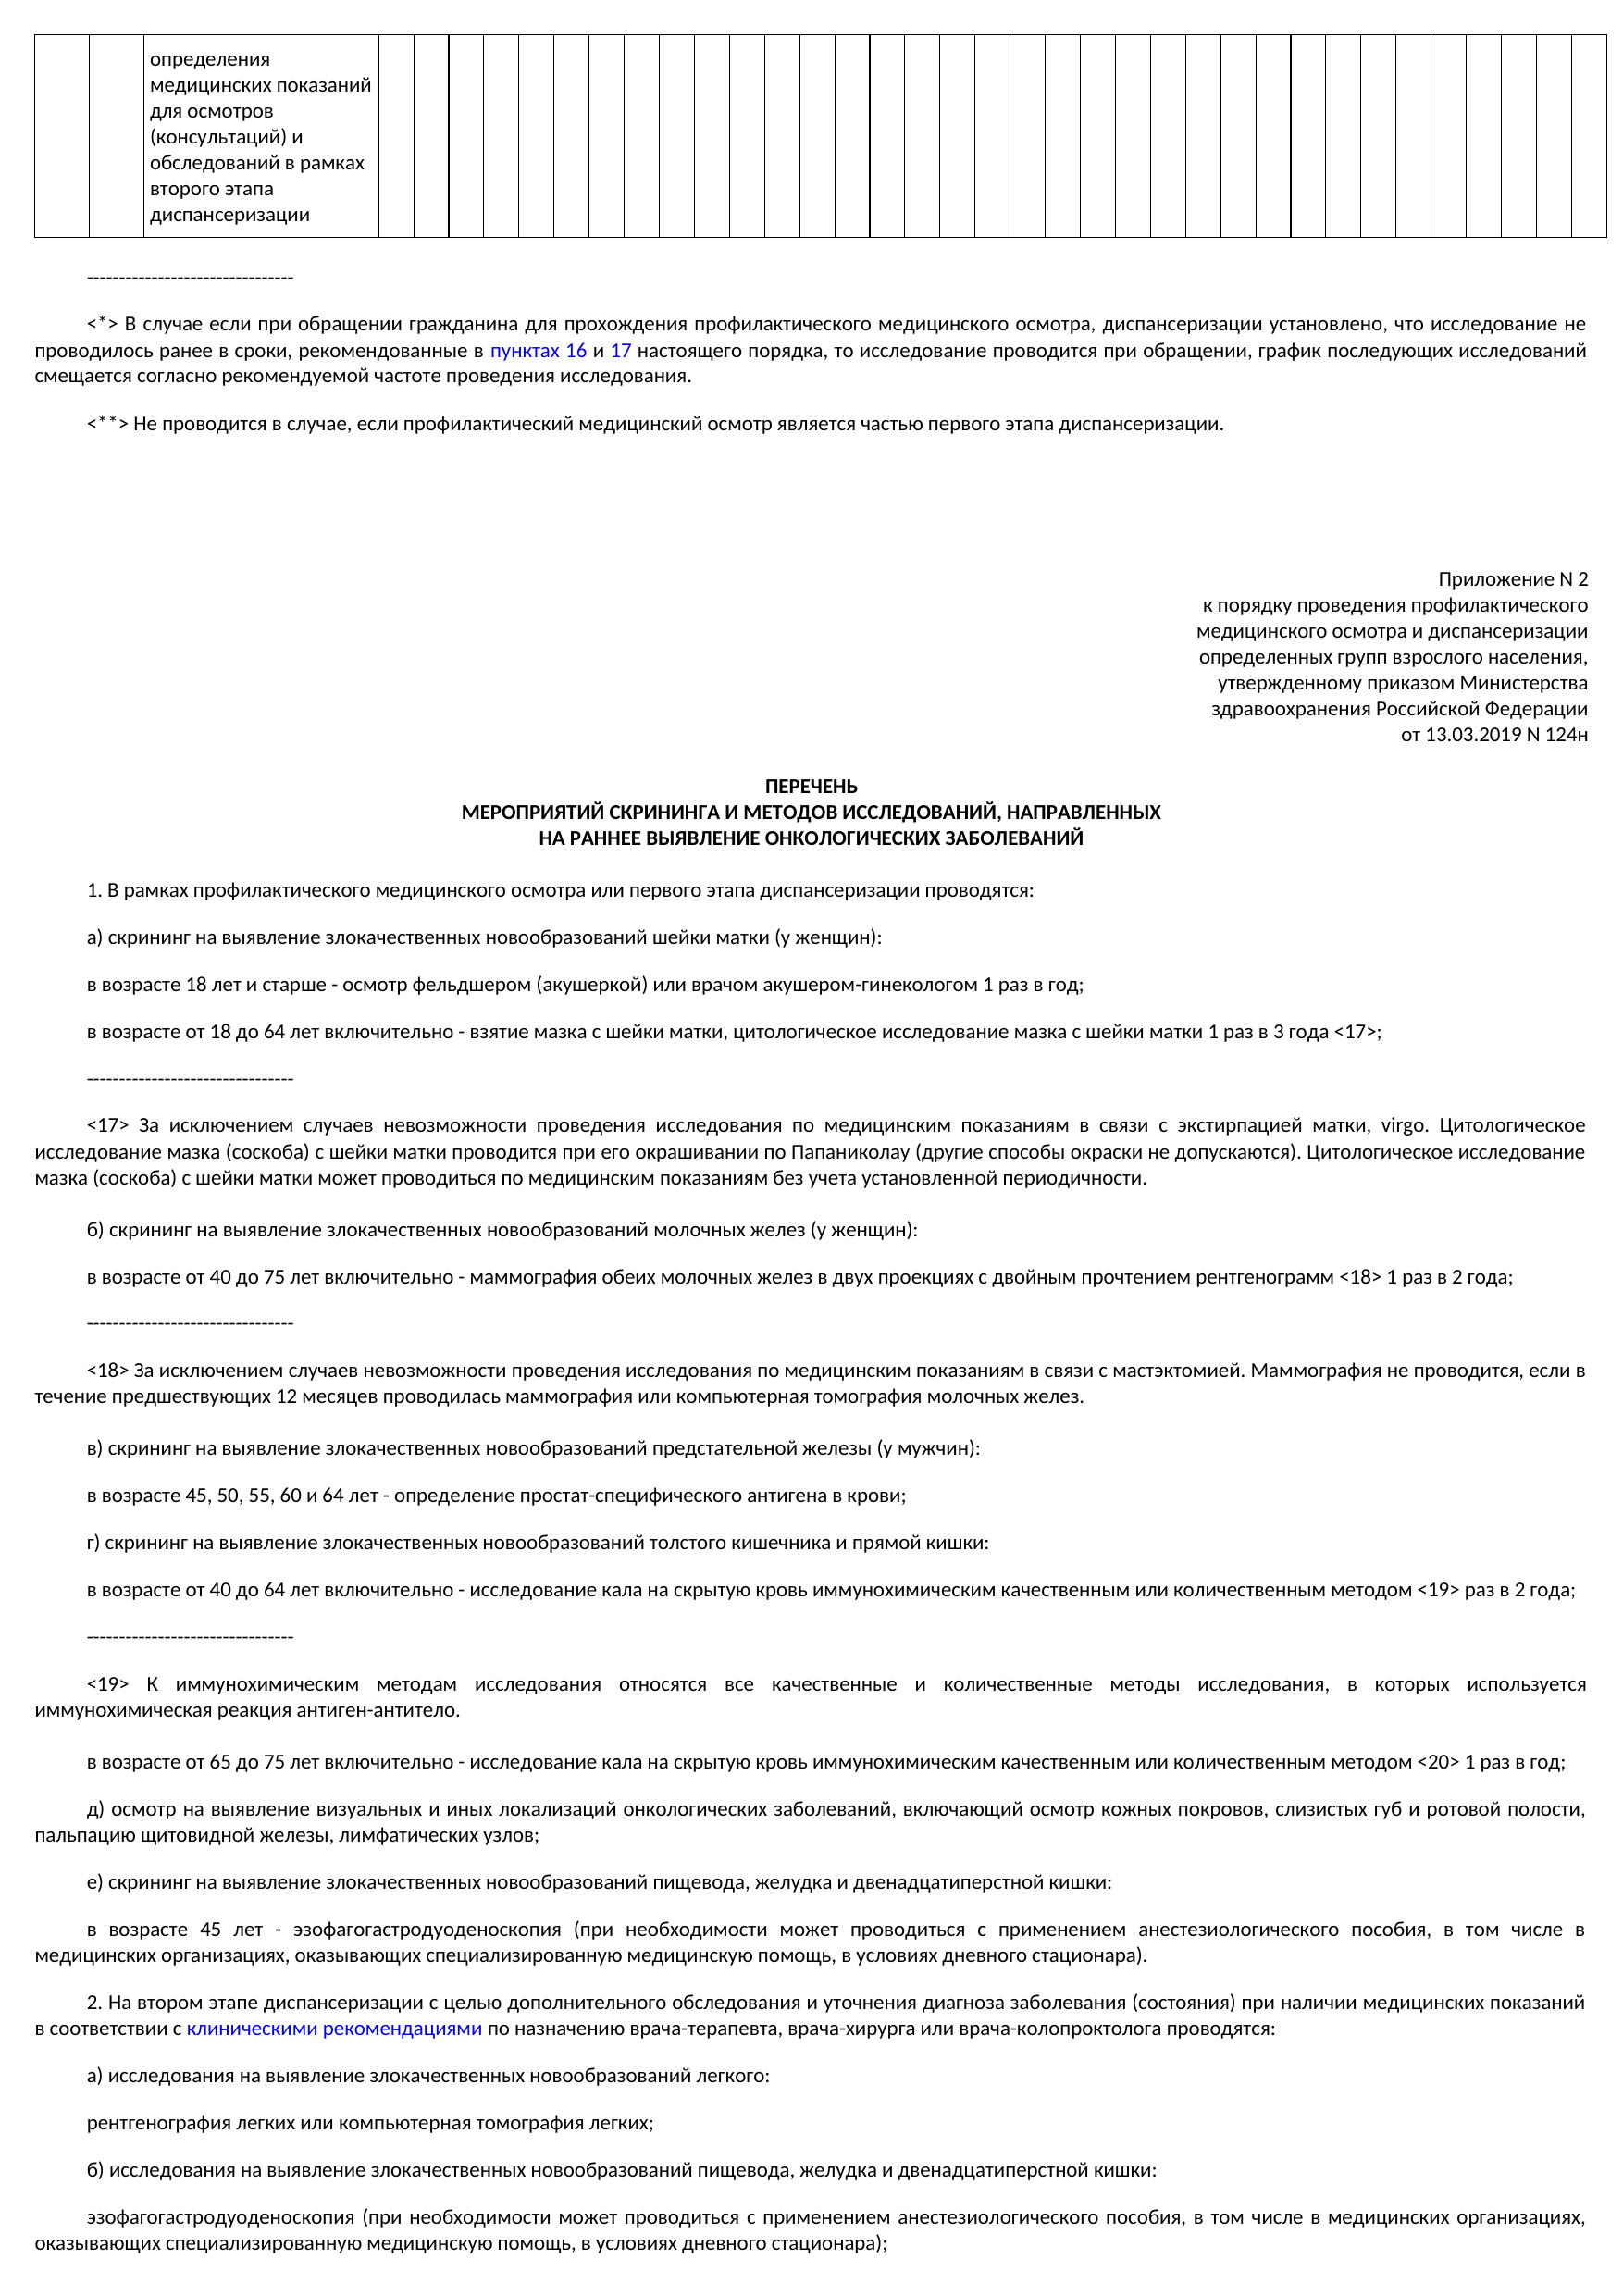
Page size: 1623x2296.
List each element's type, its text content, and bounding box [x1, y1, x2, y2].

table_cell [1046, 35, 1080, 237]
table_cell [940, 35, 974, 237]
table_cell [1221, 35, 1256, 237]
text в возрасте 45, 50, 55, 60 и 64 лет - определение простат-специфического антигена в крови; [34, 1483, 1589, 1508]
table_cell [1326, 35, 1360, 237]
text <*> В случае если при обращении гражданина для прохождения профилактического медицинского осмотра, диспансеризации установлено, что исследование не проводилось ранее в сроки, рекомендованные в пунктах 16 и 17 настоящего порядка, то исследование проводится при обращении, график последующих исследований смещается согласно рекомендуемой частоте проведения исследования. [34, 311, 1589, 389]
text б) исследования на выявление злокачественных новообразований пищевода, желудка и двенадцатиперстной кишки: [34, 2156, 1589, 2182]
text е) скрининг на выявление злокачественных новообразований пищевода, желудка и двенадцатиперстной кишки: [34, 1868, 1589, 1894]
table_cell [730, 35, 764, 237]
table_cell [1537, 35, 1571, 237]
text от 13.03.2019 N 124н [34, 721, 1589, 747]
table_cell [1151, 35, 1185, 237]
text а) исследования на выявление злокачественных новообразований легкого: [34, 2062, 1589, 2088]
text б) скрининг на выявление злокачественных новообразований молочных желез (у женщин): [34, 1216, 1589, 1242]
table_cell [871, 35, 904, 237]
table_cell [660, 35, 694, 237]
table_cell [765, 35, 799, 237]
text Приложение N 2 [34, 565, 1589, 591]
text -------------------------------- [34, 1310, 1589, 1336]
text в возрасте 18 лет и старше - осмотр фельдшером (акушеркой) или врачом акушером-гинекологом 1 раз в год; [34, 971, 1589, 997]
text в возрасте от 40 до 64 лет включительно - исследование кала на скрытую кровь иммунохимическим качественным или количественным методом <19> раз в 2 года; [34, 1576, 1589, 1602]
text в возрасте от 65 до 75 лет включительно - исследование кала на скрытую кровь иммунохимическим качественным или количественным методом <20> 1 раз в год; [34, 1748, 1589, 1774]
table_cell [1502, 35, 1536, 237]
title НА РАННЕЕ ВЫЯВЛЕНИЕ ОНКОЛОГИЧЕСКИХ ЗАБОЛЕВАНИЙ [34, 825, 1589, 850]
text в возрасте 45 лет - эзофагогастродуоденоскопия (при необходимости может проводиться с применением анестезиологического пособия, в том числе в медицинских организациях, оказывающих специализированную медицинскую помощь, в условиях дневного стационара). [34, 1916, 1589, 1967]
text медицинского осмотра и диспансеризации [34, 617, 1589, 643]
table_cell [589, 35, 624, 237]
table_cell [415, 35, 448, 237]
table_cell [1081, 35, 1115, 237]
text <17> За исключением случаев невозможности проведения исследования по медицинским показаниям в связи с экстирпацией матки, virgo. Цитологическое исследование мазка (соскоба) с шейки матки проводится при его окрашивании по Папаниколау (другие способы окраски не допускаются). Цитологическое исследование мазка (соскоба) с шейки матки может проводиться по медицинским показаниям без учета установленной периодичности. [34, 1112, 1589, 1190]
text г) скрининг на выявление злокачественных новообразований толстого кишечника и прямой кишки: [34, 1529, 1589, 1556]
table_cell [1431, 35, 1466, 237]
text <18> За исключением случаев невозможности проведения исследования по медицинским показаниям в связи с мастэктомией. Маммография не проводится, если в течение предшествующих 12 месяцев проводилась маммография или компьютерная томография молочных желез. [34, 1358, 1589, 1409]
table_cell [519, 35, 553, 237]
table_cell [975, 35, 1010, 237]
text 1. В рамках профилактического медицинского осмотра или первого этапа диспансеризации проводятся: [34, 876, 1589, 902]
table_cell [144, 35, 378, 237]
title ПЕРЕЧЕНЬ [34, 773, 1589, 799]
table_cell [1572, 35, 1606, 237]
text определенных групп взрослого населения, [34, 643, 1589, 669]
text -------------------------------- [34, 264, 1589, 290]
text <**> Не проводится в случае, если профилактический медицинский осмотр является частью первого этапа диспансеризации. [34, 410, 1589, 436]
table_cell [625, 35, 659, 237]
text рентгенография легких или компьютерная томография легких; [34, 2109, 1589, 2135]
text в) скрининг на выявление злокачественных новообразований предстательной железы (у мужчин): [34, 1435, 1589, 1461]
text утвержденному приказом Министерства [34, 669, 1589, 695]
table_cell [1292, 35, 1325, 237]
text -------------------------------- [34, 1065, 1589, 1091]
title МЕРОПРИЯТИЙ СКРИНИНГА И МЕТОДОВ ИССЛЕДОВАНИЙ, НАПРАВЛЕННЫХ [34, 799, 1589, 825]
text в возрасте от 18 до 64 лет включительно - взятие мазка с шейки матки, цитологическое исследование мазка с шейки матки 1 раз в 3 года <17>; [34, 1018, 1589, 1044]
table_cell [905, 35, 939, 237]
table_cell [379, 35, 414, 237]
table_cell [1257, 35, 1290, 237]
text к порядку проведения профилактического [34, 591, 1589, 617]
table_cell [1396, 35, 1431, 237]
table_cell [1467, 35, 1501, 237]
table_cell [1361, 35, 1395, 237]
text -------------------------------- [34, 1623, 1589, 1649]
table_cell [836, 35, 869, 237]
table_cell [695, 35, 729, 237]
text <19> К иммунохимическим методам исследования относятся все качественные и количественные методы исследования, в которых используется иммунохимическая реакция антиген-антитело. [34, 1670, 1589, 1722]
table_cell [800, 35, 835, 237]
text 2. На втором этапе диспансеризации с целью дополнительного обследования и уточнения диагноза заболевания (состояния) при наличии медицинских показаний в соответствии с клиническими рекомендациями по назначению врача-терапевта, врача-хирурга или врача-колопроктолога проводятся: [34, 1989, 1589, 2041]
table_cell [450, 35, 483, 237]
text эзофагогастродуоденоскопия (при необходимости может проводиться с применением анестезиологического пособия, в том числе в медицинских организациях, оказывающих специализированную медицинскую помощь, в условиях дневного стационара); [34, 2203, 1589, 2255]
text а) скрининг на выявление злокачественных новообразований шейки матки (у женщин): [34, 924, 1589, 949]
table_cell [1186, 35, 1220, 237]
text здравоохранения Российской Федерации [34, 695, 1589, 721]
text д) осмотр на выявление визуальных и иных локализаций онкологических заболеваний, включающий осмотр кожных покровов, слизистых губ и ротовой полости, пальпацию щитовидной железы, лимфатических узлов; [34, 1795, 1589, 1847]
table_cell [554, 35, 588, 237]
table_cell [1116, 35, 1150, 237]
text в возрасте от 40 до 75 лет включительно - маммография обеих молочных желез в двух проекциях с двойным прочтением рентгенограмм <18> 1 раз в 2 года; [34, 1263, 1589, 1289]
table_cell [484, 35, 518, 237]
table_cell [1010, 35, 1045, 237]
